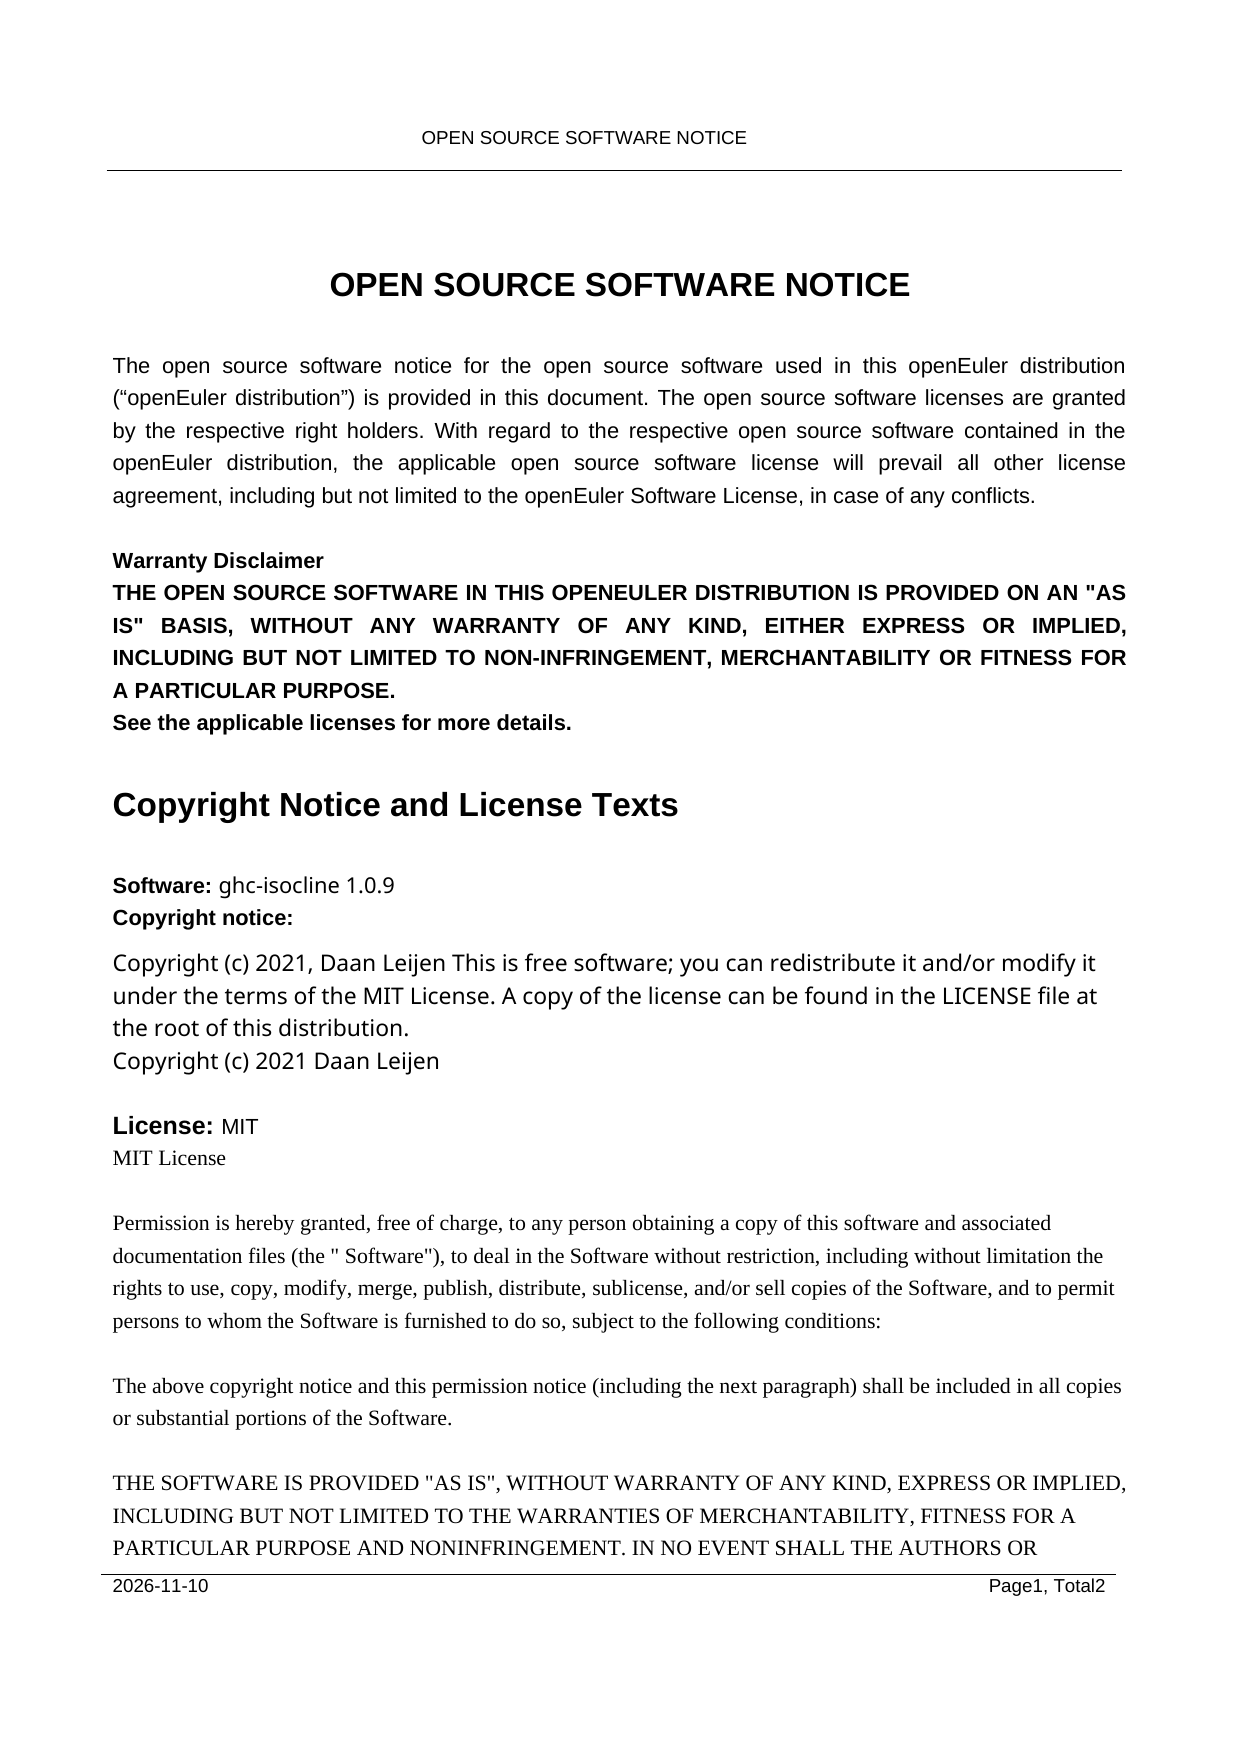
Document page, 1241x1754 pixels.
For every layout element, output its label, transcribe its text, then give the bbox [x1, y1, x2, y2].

text Copyright (c) 2021, Daan Leijen This is free software; you can redistribute it and/or modify it under the terms of the MIT License. A copy of the license can be found in the LICENSE file at the root of this distribution. Copyright (c) 2021 Daan Leijen [112, 947, 1128, 1109]
title Software: ghc-isocline 1.0.9 [112, 869, 1128, 901]
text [112, 1142, 1128, 1564]
text License: MIT [112, 1109, 1128, 1142]
text Copyright Notice and License Texts [112, 771, 1128, 836]
text Copyright notice: [112, 901, 1128, 934]
text THE OPEN SOURCE SOFTWARE IN THIS OPENEULER DISTRIBUTION IS PROVIDED ON AN "AS IS" BASIS, WITHOUT ANY WARRANTY OF ANY KIND, EITHER EXPRESS OR IMPLIED, INCLUDING BUT NOT LIMITED TO NON-INFRINGEMENT, MERCHANTABILITY OR FITNESS FOR A PARTICULAR PURPOSE. See the applicable licenses for more details. [112, 576, 1128, 739]
text Warranty Disclaimer [112, 544, 1128, 576]
text OPEN SOURCE SOFTWARE NOTICE [112, 251, 1128, 316]
text The open source software notice for the open source software used in this openEuler distribution (“openEuler distribution”) is provided in this document. The open source software licenses are granted by the respective right holders. With regard to the respective open source software contained in the openEuler distribution, the applicable open source software license will prevail all other license agreement, including but not limited to the openEuler Software License, in case of any conflicts. [112, 349, 1128, 511]
